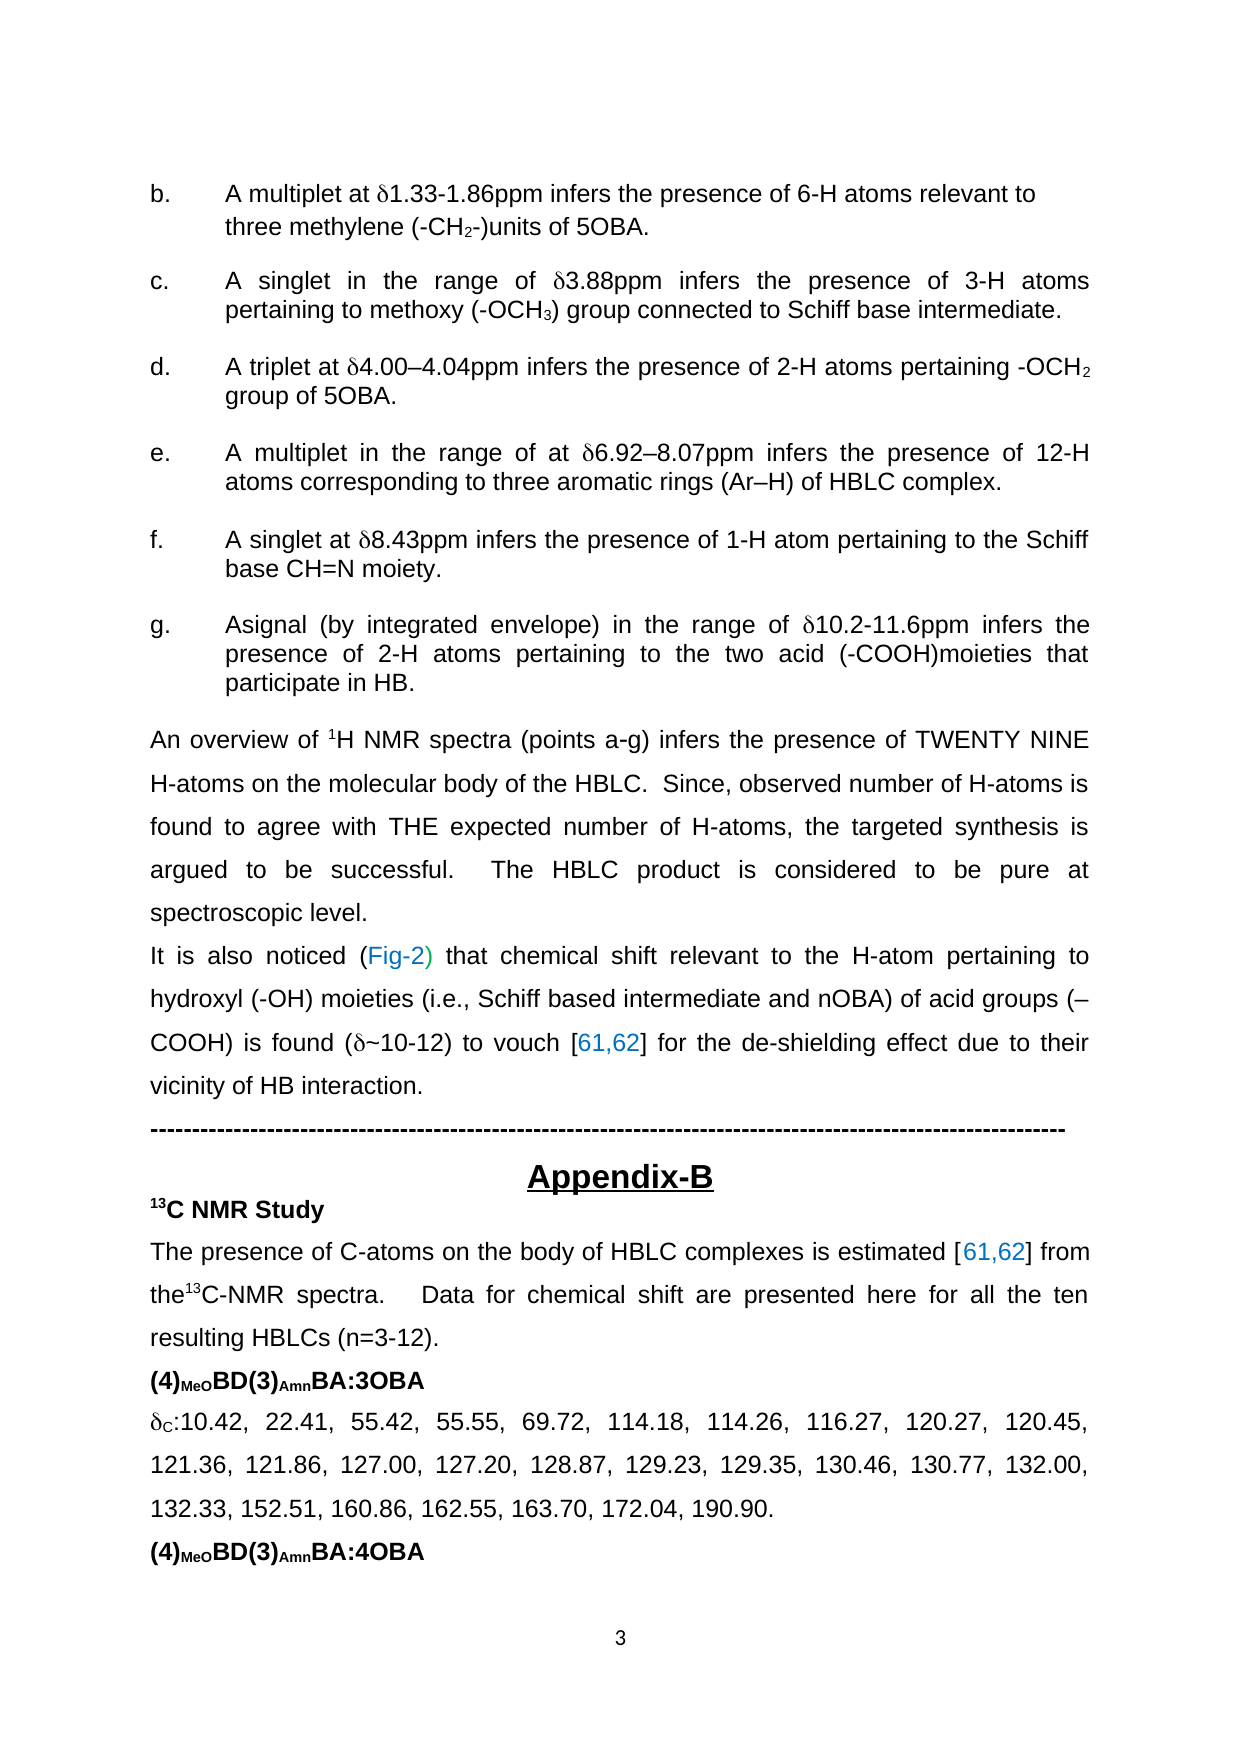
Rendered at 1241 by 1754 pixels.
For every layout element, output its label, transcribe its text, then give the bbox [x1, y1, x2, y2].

text c. A singlet in the range of 3.88ppm infers the presence of 3-H atoms pertaining to methoxy (-OCH3) group connected to Schiff base intermediate. [150, 266, 1090, 323]
text It is also noticed (Fig-2) that chemical shift relevant to the H-atom pertaining to hydroxyl (-OH) moieties (i.e., Schiff based intermediate and nOBA) of acid groups (–COOH) is found (~10-12) to vouch [61,62] for the de-shielding effect due to their vicinity of HB interaction. [150, 941, 1090, 1099]
text 13C NMR Study [150, 1195, 1090, 1224]
text f. A singlet at 8.43ppm infers the presence of 1-H atom pertaining to the Schiff base CH=N moiety. [150, 525, 1090, 582]
text (4)MeOBD(3)AmnBA:3OBA [150, 1366, 1090, 1395]
text g. Asignal (by integrated envelope) in the range of 10.2-11.6ppm infers the presence of 2-H atoms pertaining to the two acid (-COOH)moieties that participate in HB. [150, 610, 1090, 697]
text b. A multiplet at 1.33-1.86ppm infers the presence of 6-H atoms relevant to three methylene (-CH2-)units of 5OBA. [150, 179, 1090, 241]
text e. A multiplet in the range of at 6.92–8.07ppm infers the presence of 12-H atoms corresponding to three aromatic rings (Ar–H) of HBLC complex. [150, 438, 1090, 496]
text An overview of 1H NMR spectra (points ag) infers the presence of TWENTY NINE H-atoms on the molecular body of the HBLC. Since, observed number of H-atoms is found to agree with THE expected number of H-atoms, the targeted synthesis is argued to be successful. The HBLC product is considered to be pure at spectroscopic level. [150, 726, 1090, 927]
text Appendix-B [150, 1157, 1090, 1195]
text The presence of C-atoms on the body of HBLC complexes is estimated [61,62] from the13C-NMR spectra. Data for chemical shift are presented here for all the ten resulting HBLCs (n=3-12). [150, 1237, 1090, 1352]
text -------------------------------------------------------------------------------------------------------------- [150, 1114, 1090, 1143]
text (4)MeOBD(3)AmnBA:4OBA [150, 1537, 1090, 1566]
text d. A triplet at 4.00–4.04ppm infers the presence of 2-H atoms pertaining -OCH2 group of 5OBA. [150, 352, 1090, 410]
text C:10.42, 22.41, 55.42, 55.55, 69.72, 114.18, 114.26, 116.27, 120.27, 120.45, 121.36, 121.86, 127.00, 127.20, 128.87, 129.23, 129.35, 130.46, 130.77, 132.00, 132.33, 152.51, 160.86, 162.55, 163.70, 172.04, 190.90. [150, 1407, 1090, 1522]
